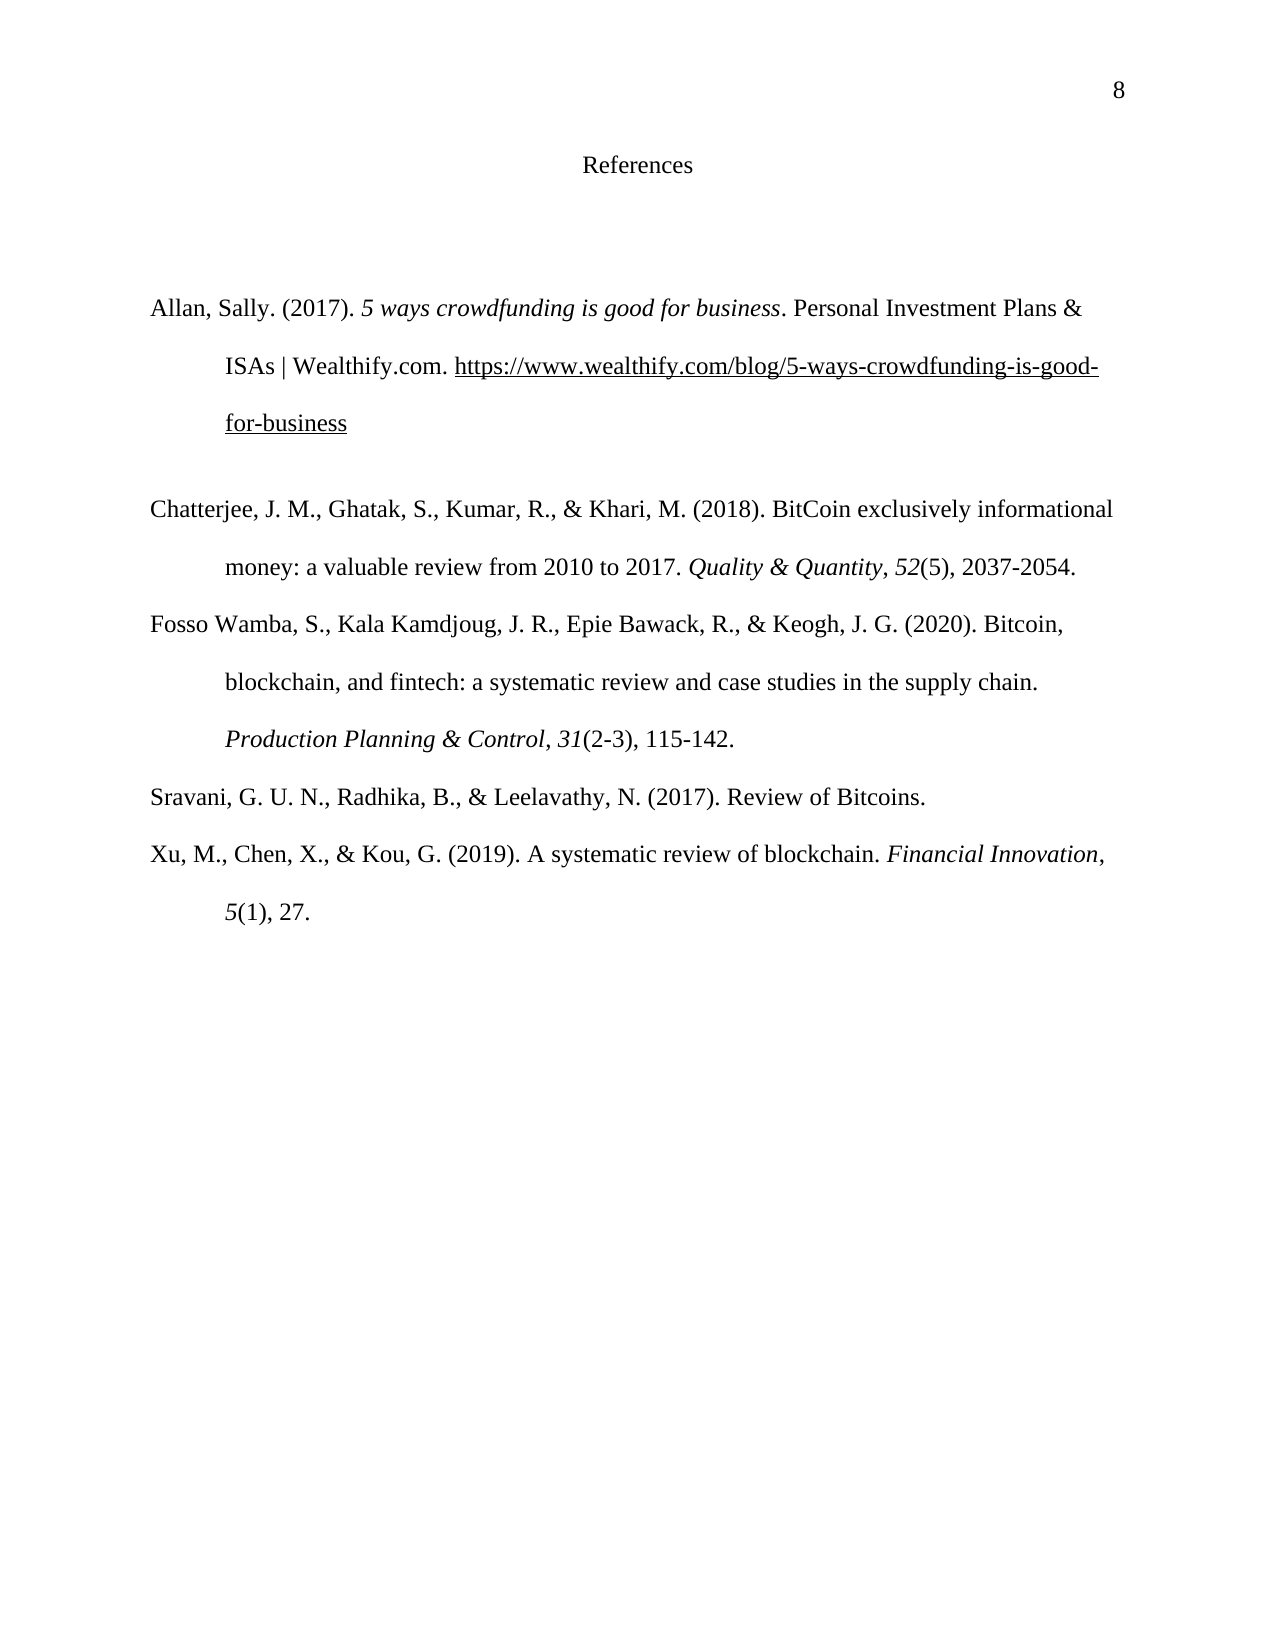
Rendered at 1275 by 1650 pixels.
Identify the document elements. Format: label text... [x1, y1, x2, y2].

text Chatterjee, J. M., Ghatak, S., Kumar, R., & Khari, M. (2018). BitCoin exclusively informational money: a valuable review from 2010 to 2017. Quality & Quantity, 52(5), 2037-2054. [150, 494, 1125, 581]
text References [150, 150, 1125, 179]
text Xu, M., Chen, X., & Kou, G. (2019). A systematic review of blockchain. Financial Innovation, 5(1), 27. [150, 839, 1125, 926]
text Allan, Sally. (2017). 5 ways crowdfunding is good for business. Personal Investment Plans & ISAs | Wealthify.com. https://www.wealthify.com/blog/5-ways-crowdfunding-is-good-for-business [150, 265, 1116, 437]
text Fosso Wamba, S., Kala Kamdjoug, J. R., Epie Bawack, R., & Keogh, J. G. (2020). Bitcoin, blockchain, and fintech: a systematic review and case studies in the supply chain. Production Planning & Control, 31(2-3), 115-142. [150, 609, 1125, 753]
text Sravani, G. U. N., Radhika, B., & Leelavathy, N. (2017). Review of Bitcoins. [150, 782, 1125, 811]
